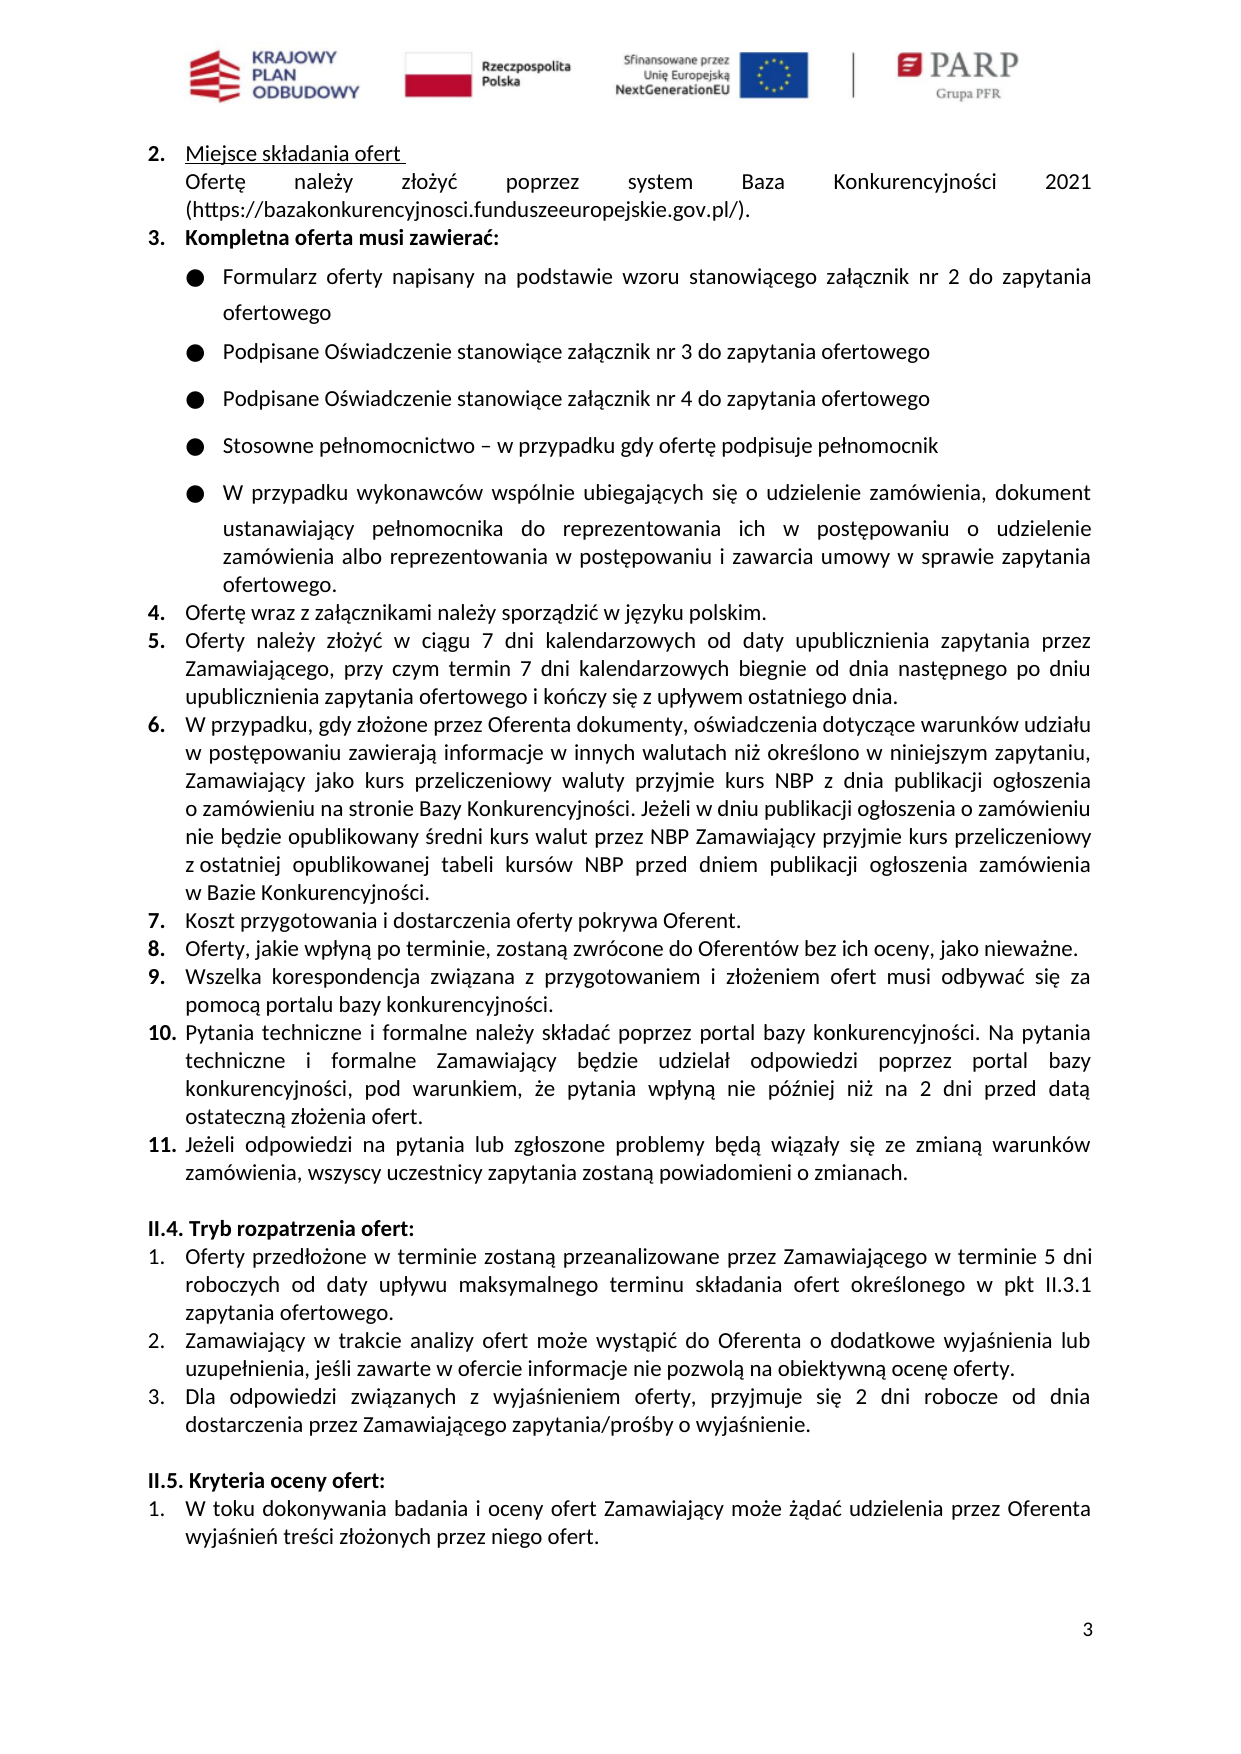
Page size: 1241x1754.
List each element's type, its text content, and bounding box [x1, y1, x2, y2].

list Miejsce składania ofert [148, 139, 1093, 167]
list Wszelka korespondencja związana z przygotowaniem i złożeniem ofert musi odbywać się za pomocą portalu bazy konkurencyjności. [148, 962, 1093, 1018]
list Stosowne pełnomocnictwo – w przypadku gdy ofertę podpisuje pełnomocnik [185, 420, 1093, 467]
text II.5. Kryteria oceny ofert: [148, 1466, 1039, 1494]
text II.4. Tryb rozpatrzenia ofert: [148, 1214, 1039, 1242]
list Podpisane Oświadczenie stanowiące załącznik nr 3 do zapytania ofertowego [185, 326, 1093, 373]
list Oferty, jakie wpłyną po terminie, zostaną zwrócone do Oferentów bez ich oceny, jako nieważne. [148, 934, 1093, 962]
list Oferty należy złożyć w ciągu 7 dni kalendarzowych od daty upublicznienia zapytania przez Zamawiającego, przy czym termin 7 dni kalendarzowych biegnie od dnia następnego po dniu upublicznienia zapytania ofertowego i kończy się z upływem ostatniego dnia. [148, 626, 1093, 710]
list W przypadku, gdy złożone przez Oferenta dokumenty, oświadczenia dotyczące warunków udziału w postępowaniu zawierają informacje w innych walutach niż określono w niniejszym zapytaniu, Zamawiający jako kurs przeliczeniowy waluty przyjmie kurs NBP z dnia publikacji ogłoszenia o zamówieniu na stronie Bazy Konkurencyjności. Jeżeli w dniu publikacji ogłoszenia o zamówieniu nie będzie opublikowany średni kurs walut przez NBP Zamawiający przyjmie kurs przeliczeniowy z ostatniej opublikowanej tabeli kursów NBP przed dniem publikacji ogłoszenia zamówienia w Bazie Konkurencyjności. [148, 710, 1093, 906]
list Pytania techniczne i formalne należy składać poprzez portal bazy konkurencyjności. Na pytania techniczne i formalne Zamawiający będzie udzielał odpowiedzi poprzez portal bazy konkurencyjności, pod warunkiem, że pytania wpłyną nie później niż na 2 dni przed datą ostateczną złożenia ofert. [148, 1018, 1093, 1130]
list Zamawiający w trakcie analizy ofert może wystąpić do Oferenta o dodatkowe wyjaśnienia lub uzupełnienia, jeśli zawarte w ofercie informacje nie pozwolą na obiektywną ocenę oferty. [148, 1326, 1093, 1382]
list W toku dokonywania badania i oceny ofert Zamawiający może żądać udzielenia przez Oferenta wyjaśnień treści złożonych przez niego ofert. [148, 1494, 1093, 1551]
list Podpisane Oświadczenie stanowiące załącznik nr 4 do zapytania ofertowego [185, 373, 1093, 420]
list W przypadku wykonawców wspólnie ubiegających się o udzielenie zamówienia, dokument ustanawiający pełnomocnika do reprezentowania ich w postępowaniu o udzielenie zamówienia albo reprezentowania w postępowaniu i zawarcia umowy w sprawie zapytania ofertowego. [185, 467, 1093, 598]
list Kompletna oferta musi zawierać: [148, 223, 1093, 251]
picture [147, 29, 1093, 115]
text Ofertę należy złożyć poprzez system Baza Konkurencyjności 2021 (https://bazakonkurencyjnosci.funduszeeuropejskie.gov.pl/). [185, 167, 1093, 223]
list Ofertę wraz z załącznikami należy sporządzić w języku polskim. [148, 598, 1093, 626]
list Oferty przedłożone w terminie zostaną przeanalizowane przez Zamawiającego w terminie 5 dni roboczych od daty upływu maksymalnego terminu składania ofert określonego w pkt II.3.1 zapytania ofertowego. [148, 1242, 1093, 1326]
list Koszt przygotowania i dostarczenia oferty pokrywa Oferent. [148, 906, 1093, 934]
list Formularz oferty napisany na podstawie wzoru stanowiącego załącznik nr 2 do zapytania ofertowego [185, 251, 1093, 326]
list Jeżeli odpowiedzi na pytania lub zgłoszone problemy będą wiązały się ze zmianą warunków zamówienia, wszyscy uczestnicy zapytania zostaną powiadomieni o zmianach. [148, 1130, 1093, 1186]
list Dla odpowiedzi związanych z wyjaśnieniem oferty, przyjmuje się 2 dni robocze od dnia dostarczenia przez Zamawiającego zapytania/prośby o wyjaśnienie. [148, 1382, 1093, 1438]
